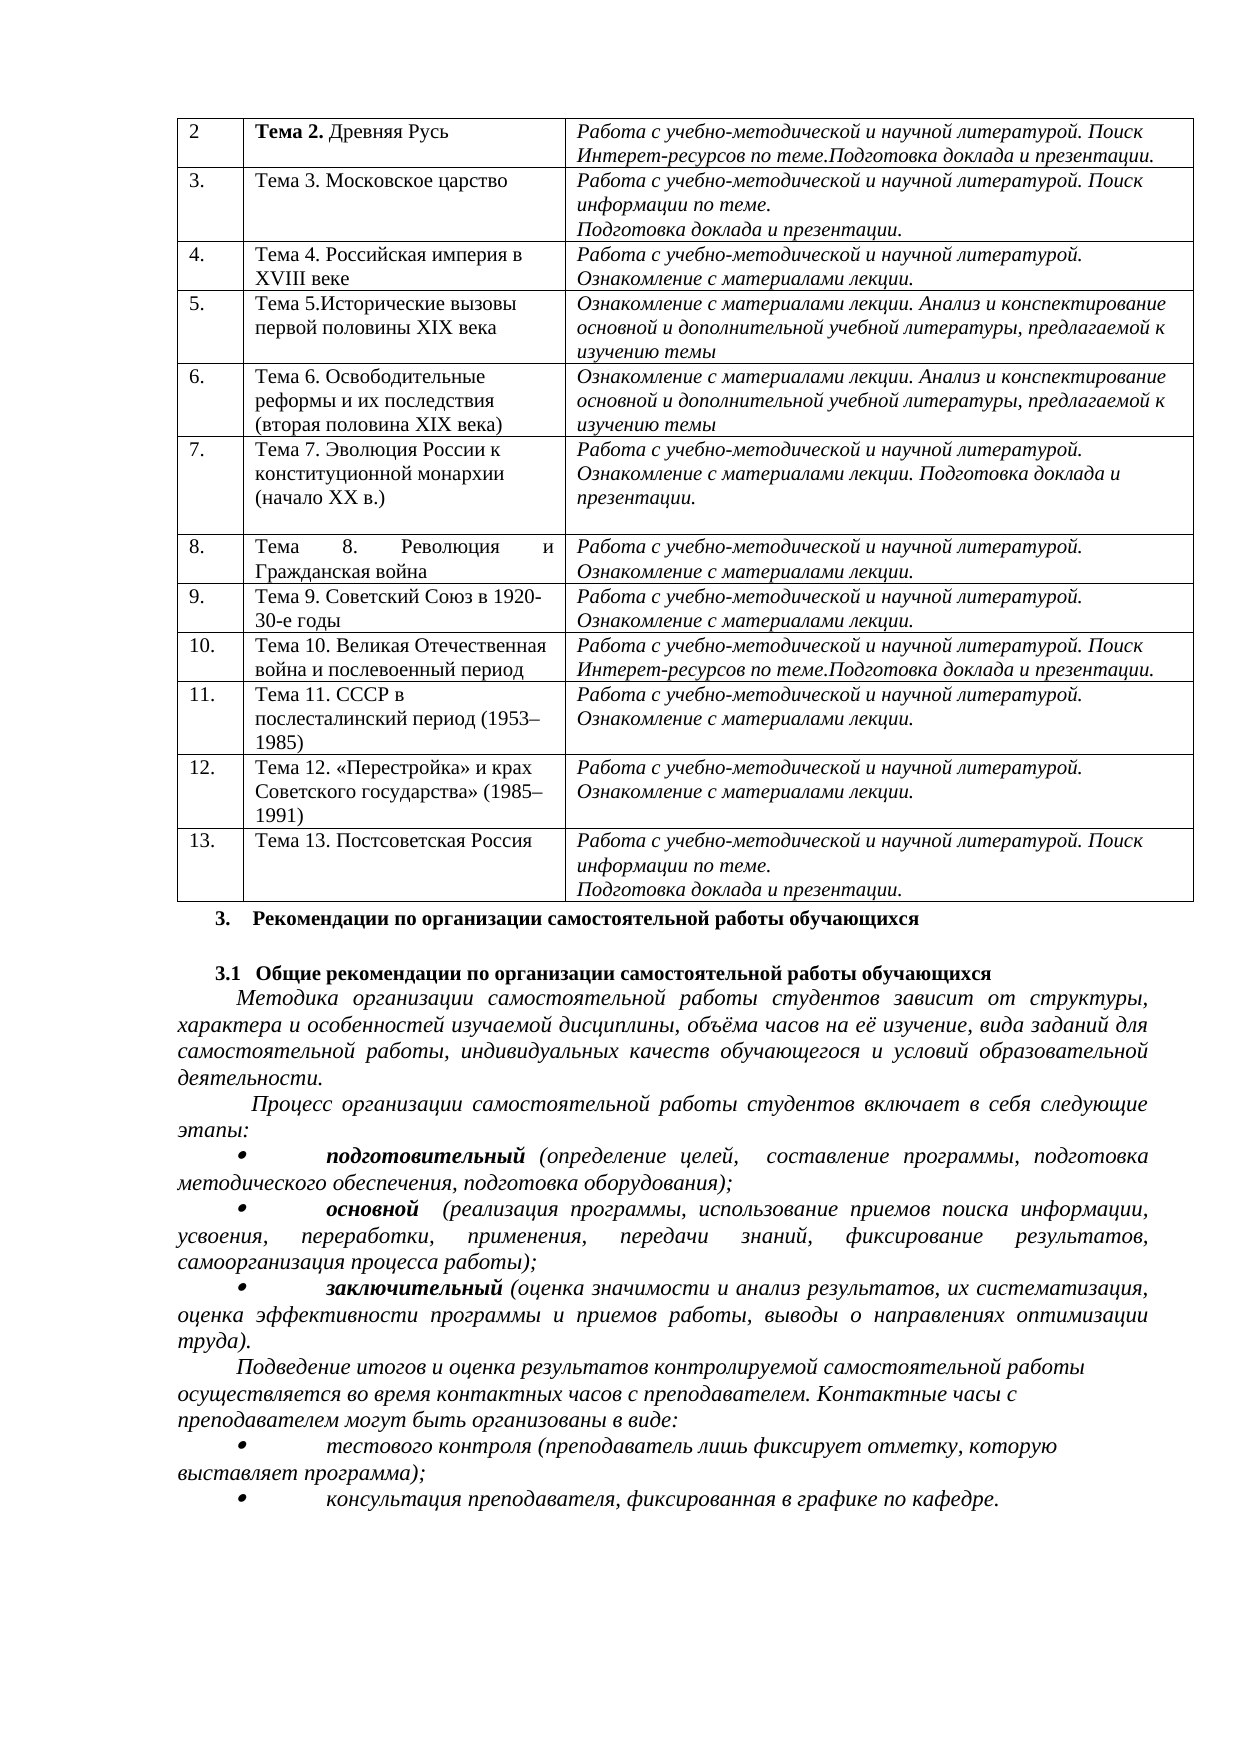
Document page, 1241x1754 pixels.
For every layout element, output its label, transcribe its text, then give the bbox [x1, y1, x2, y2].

table_cell 4. [178, 242, 243, 290]
table_cell Тема 4. Российская империя в XVIII веке [244, 242, 565, 290]
table_cell Тема 6. Освободительные реформы и их последствия (вторая половина XIX века) [244, 364, 565, 436]
table_cell 8. [178, 535, 243, 583]
table_cell Ознакомление с материалами лекции. Анализ и конспектирование основной и дополнительной учебной литературы, предлагаемой к изучению темы [566, 291, 1193, 363]
table_cell Тема 12. «Перестройка» и крах Советского государства» (1985–1991) [244, 755, 565, 827]
table_cell Работа с учебно-методической и научной литературой. Ознакомление с материалами лекции. [566, 584, 1193, 632]
table_cell Работа с учебно-методической и научной литературой. Поиск Интерет-ресурсов по теме.Подготовка доклада и презентации. [566, 119, 1193, 167]
list тестового контроля (преподаватель лишь фиксирует отметку, которую выставляет программа); [177, 1432, 1152, 1485]
list заключительный (оценка значимости и анализ результатов, их систематизация, оценка эффективности программы и приемов работы, выводы о направлениях оптимизации труда). [177, 1274, 1152, 1353]
table_cell Тема 3. Московское царство [244, 168, 565, 241]
text Процесс организации самостоятельной работы студентов включает в себя следующие этапы: [177, 1090, 1152, 1143]
table_cell Тема 2. Древняя Русь [244, 119, 565, 167]
table_cell 10. [178, 633, 243, 681]
subtitle Рекомендации по организации самостоятельной работы обучающихся [215, 906, 1152, 930]
table_cell Работа с учебно-методической и научной литературой. Поиск информации по теме. Подготовка доклада и презентации. [566, 829, 1193, 901]
table_cell Тема 10. Великая Отечественная война и послевоенный период [244, 633, 565, 681]
table_cell Работа с учебно-методической и научной литературой. Поиск информации по теме. Подготовка доклада и презентации. [566, 168, 1193, 241]
table_cell Работа с учебно-методической и научной литературой. Ознакомление с материалами лекции. [566, 242, 1193, 290]
table_cell 12. [178, 755, 243, 827]
table_cell Ознакомление с материалами лекции. Анализ и конспектирование основной и дополнительной учебной литературы, предлагаемой к изучению темы [566, 364, 1193, 436]
table_cell Тема 11. СССР в послесталинский период (1953–1985) [244, 682, 565, 754]
text Подведение итогов и оценка результатов контролируемой самостоятельной работы осуществляется во время контактных часов с преподавателем. Контактные часы с преподавателем могут быть организованы в виде: [177, 1353, 1152, 1432]
table_cell 6. [178, 364, 243, 436]
table_cell 2 [178, 119, 243, 167]
table_cell Тема 13. Постсоветская Россия [244, 829, 565, 901]
table_cell Тема 9. Советский Союз в 1920-30-е годы [244, 584, 565, 632]
table_cell 7. [178, 437, 243, 533]
table_cell 3. [178, 168, 243, 241]
table_cell 5. [178, 291, 243, 363]
table_cell Тема 8. Революция и Гражданская война [244, 535, 565, 583]
table_cell 13. [178, 829, 243, 901]
text Методика организации самостоятельной работы студентов зависит от структуры, характера и особенностей изучаемой дисциплины, объёма часов на её изучение, вида заданий для самостоятельной работы, индивидуальных качеств обучающегося и условий образовательной деятельности. [177, 984, 1152, 1090]
table_cell Тема 7. Эволюция России к конституционной монархии (начало ХХ в.) [244, 437, 565, 533]
list основной (реализация программы, использование приемов поиска информации, усвоения, переработки, применения, передачи знаний, фиксирование результатов, самоорганизация процесса работы); [177, 1195, 1152, 1274]
table_cell 9. [178, 584, 243, 632]
table_cell 11. [178, 682, 243, 754]
table_cell Работа с учебно-методической и научной литературой. Ознакомление с материалами лекции. [566, 755, 1193, 827]
subtitle Общие рекомендации по организации самостоятельной работы обучающихся [215, 960, 1152, 984]
table_cell Работа с учебно-методической и научной литературой. Ознакомление с материалами лекции. [566, 682, 1193, 754]
table_cell Тема 5.Исторические вызовы первой половины XIX века [244, 291, 565, 363]
table_cell Работа с учебно-методической и научной литературой. Ознакомление с материалами лекции. Подготовка доклада и презентации. [566, 437, 1193, 533]
list подготовительный (определение целей, составление программы, подготовка методического обеспечения, подготовка оборудования); [177, 1143, 1152, 1195]
list консультация преподавателя, фиксированная в графике по кафедре. [177, 1485, 1152, 1512]
table_cell Работа с учебно-методической и научной литературой. Поиск Интерет-ресурсов по теме.Подготовка доклада и презентации. [566, 633, 1193, 681]
table_cell Работа с учебно-методической и научной литературой. Ознакомление с материалами лекции. [566, 535, 1193, 583]
